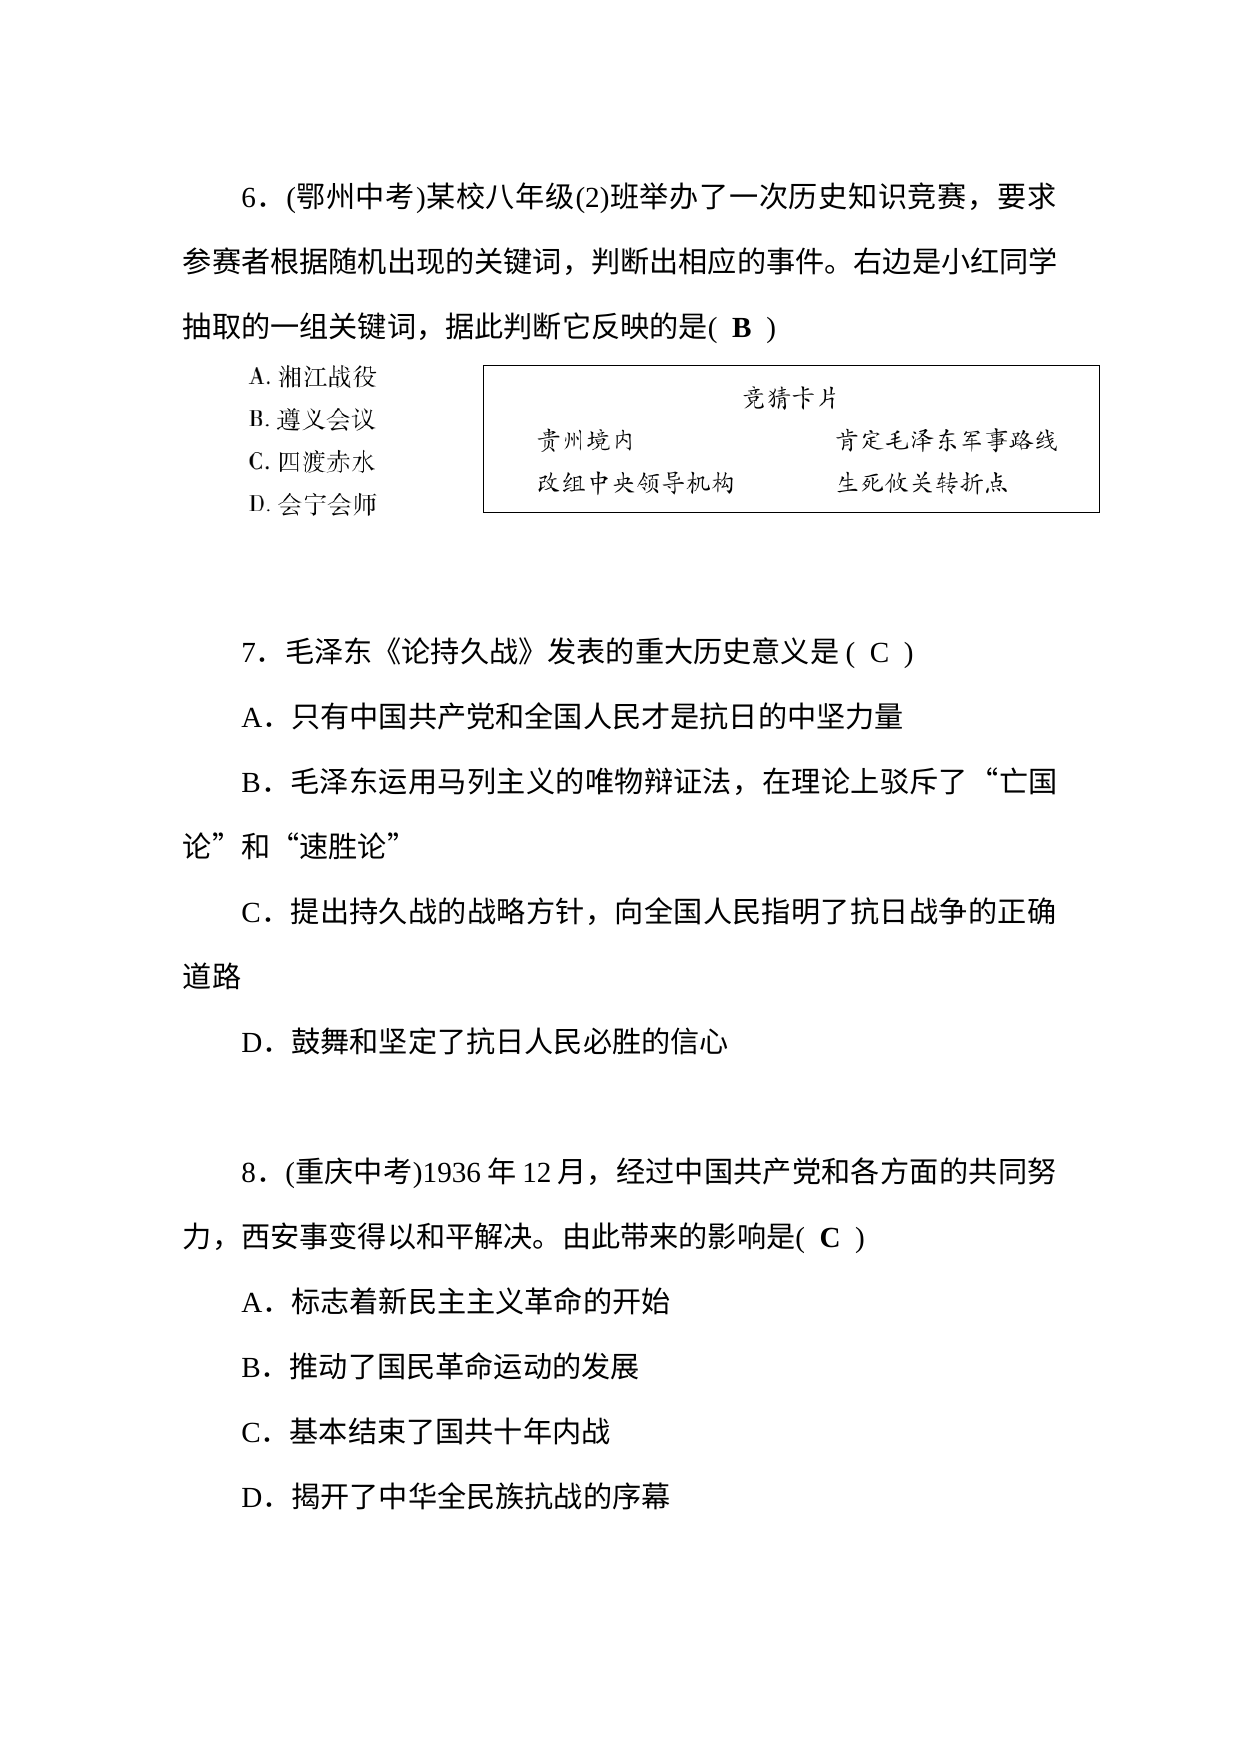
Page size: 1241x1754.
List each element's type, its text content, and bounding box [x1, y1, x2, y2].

text B．推动了国民革命运动的发展 [183, 1332, 1058, 1397]
text 8．(重庆中考)1936年12月，经过中国共产党和各方面的共同努力，西安事变得以和平解决。由此带来的影响是( C ) [183, 1137, 1058, 1267]
text A．只有中国共产党和全国人民才是抗日的中坚力量 [183, 682, 1058, 747]
text C．基本结束了国共十年内战 [183, 1397, 1058, 1462]
text D．揭开了中华全民族抗战的序幕 [183, 1462, 1058, 1527]
text 6．(鄂州中考)某校八年级(2)班举办了一次历史知识竞赛，要求参赛者根据随机出现的关键词，判断出相应的事件。右边是小红同学抽取的一组关键词，据此判断它反映的是( B ) [183, 162, 1058, 357]
text B．毛泽东运用马列主义的唯物辩证法，在理论上驳斥了“亡国论”和“速胜论” [183, 747, 1058, 877]
text 7．毛泽东《论持久战》发表的重大历史意义是 ( C ) [183, 617, 1058, 682]
text A．标志着新民主主义革命的开始 [183, 1267, 1058, 1332]
text D．鼓舞和坚定了抗日人民必胜的信心 [183, 1007, 1058, 1072]
text C．提出持久战的战略方针，向全国人民指明了抗日战争的正确道路 [183, 877, 1058, 1007]
picture [241, 357, 1116, 526]
